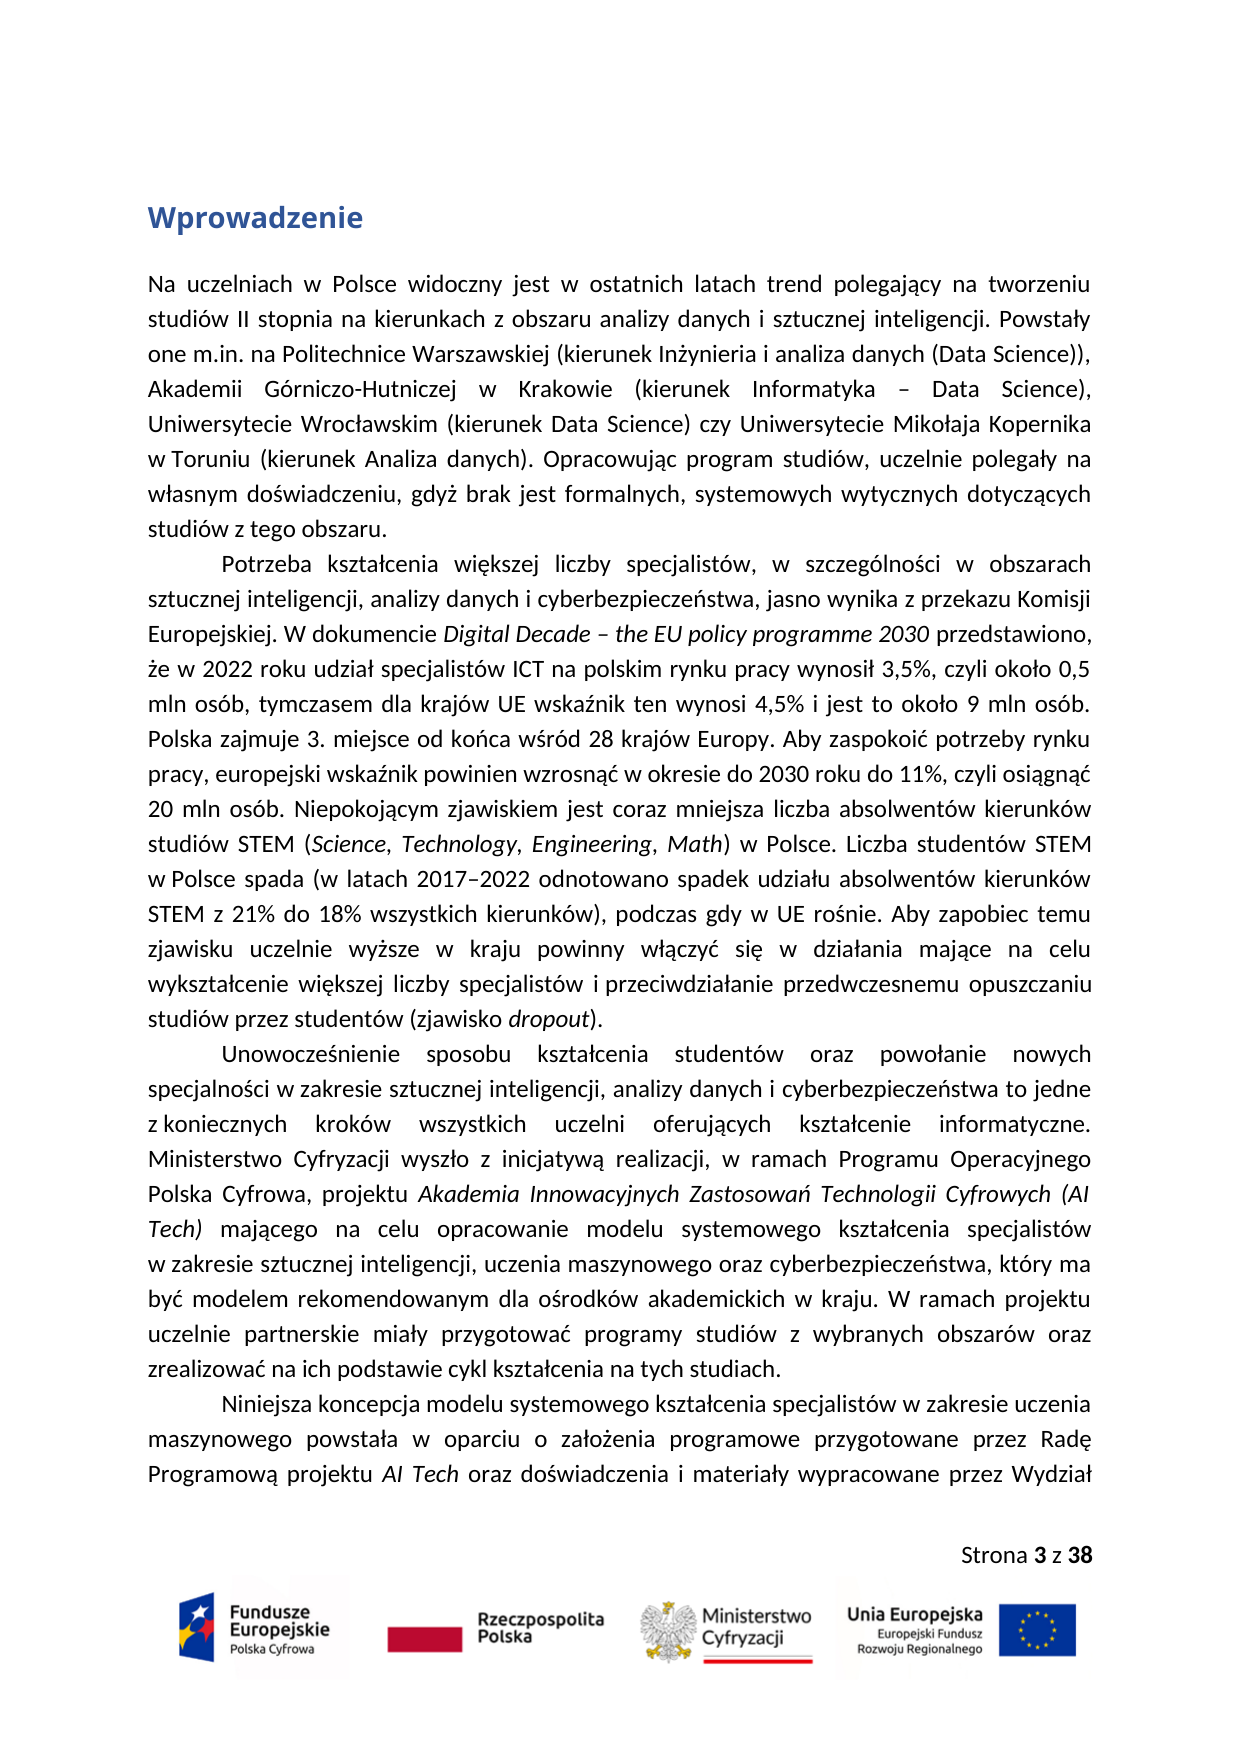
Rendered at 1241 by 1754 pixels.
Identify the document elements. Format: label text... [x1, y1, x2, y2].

picture [147, 1569, 1093, 1681]
text Na uczelniach w Polsce widoczny jest w ostatnich latach trend polegający na tworzeniu studiów II stopnia na kierunkach z obszaru analizy danych i sztucznej inteligencji. Powstały one m.in. na Politechnice Warszawskiej (kierunek Inżynieria i analiza danych (Data Science)), Akademii Górniczo-Hutniczej w Krakowie (kierunek Informatyka – Data Science), Uniwersytecie Wrocławskim (kierunek Data Science) czy Uniwersytecie Mikołaja Kopernika w Toruniu (kierunek Analiza danych). Opracowując program studiów, uczelnie polegały na własnym doświadczeniu, gdyż brak jest formalnych, systemowych wytycznych dotyczących studiów z tego obszaru. [148, 268, 1093, 544]
subtitle Wprowadzenie [148, 198, 1093, 237]
text Unowocześnienie sposobu kształcenia studentów oraz powołanie nowych specjalności w zakresie sztucznej inteligencji, analizy danych i cyberbezpieczeństwa to jedne z koniecznych kroków wszystkich uczelni oferujących kształcenie informatyczne. Ministerstwo Cyfryzacji wyszło z inicjatywą realizacji, w ramach Programu Operacyjnego Polska Cyfrowa, projektu Akademia Innowacyjnych Zastosowań Technologii Cyfrowych (AI Tech) mającego na celu opracowanie modelu systemowego kształcenia specjalistów w zakresie sztucznej inteligencji, uczenia maszynowego oraz cyberbezpieczeństwa, który ma być modelem rekomendowanym dla ośrodków akademickich w kraju. W ramach projektu uczelnie partnerskie miały przygotować programy studiów z wybranych obszarów oraz zrealizować na ich podstawie cykl kształcenia na tych studiach. [148, 1038, 1093, 1384]
text Potrzeba kształcenia większej liczby specjalistów, w szczególności w obszarach sztucznej inteligencji, analizy danych i cyberbezpieczeństwa, jasno wynika z przekazu Komisji Europejskiej. W dokumencie Digital Decade – the EU policy programme 2030 przedstawiono, że w 2022 roku udział specjalistów ICT na polskim rynku pracy wynosił 3,5%, czyli około 0,5 mln osób, tymczasem dla krajów UE wskaźnik ten wynosi 4,5% i jest to około 9 mln osób. Polska zajmuje 3. miejsce od końca wśród 28 krajów Europy. Aby zaspokoić potrzeby rynku pracy, europejski wskaźnik powinien wzrosnąć w okresie do 2030 roku do 11%, czyli osiągnąć 20 mln osób. Niepokojącym zjawiskiem jest coraz mniejsza liczba absolwentów kierunków studiów STEM (Science, Technology, Engineering, Math) w Polsce. Liczba studentów STEM w Polsce spada (w latach 2017–2022 odnotowano spadek udziału absolwentów kierunków STEM z 21% do 18% wszystkich kierunków), podczas gdy w UE rośnie. Aby zapobiec temu zjawisku uczelnie wyższe w kraju powinny włączyć się w działania mające na celu wykształcenie większej liczby specjalistów i przeciwdziałanie przedwczesnemu opuszczaniu studiów przez studentów (zjawisko dropout). [148, 548, 1093, 1034]
